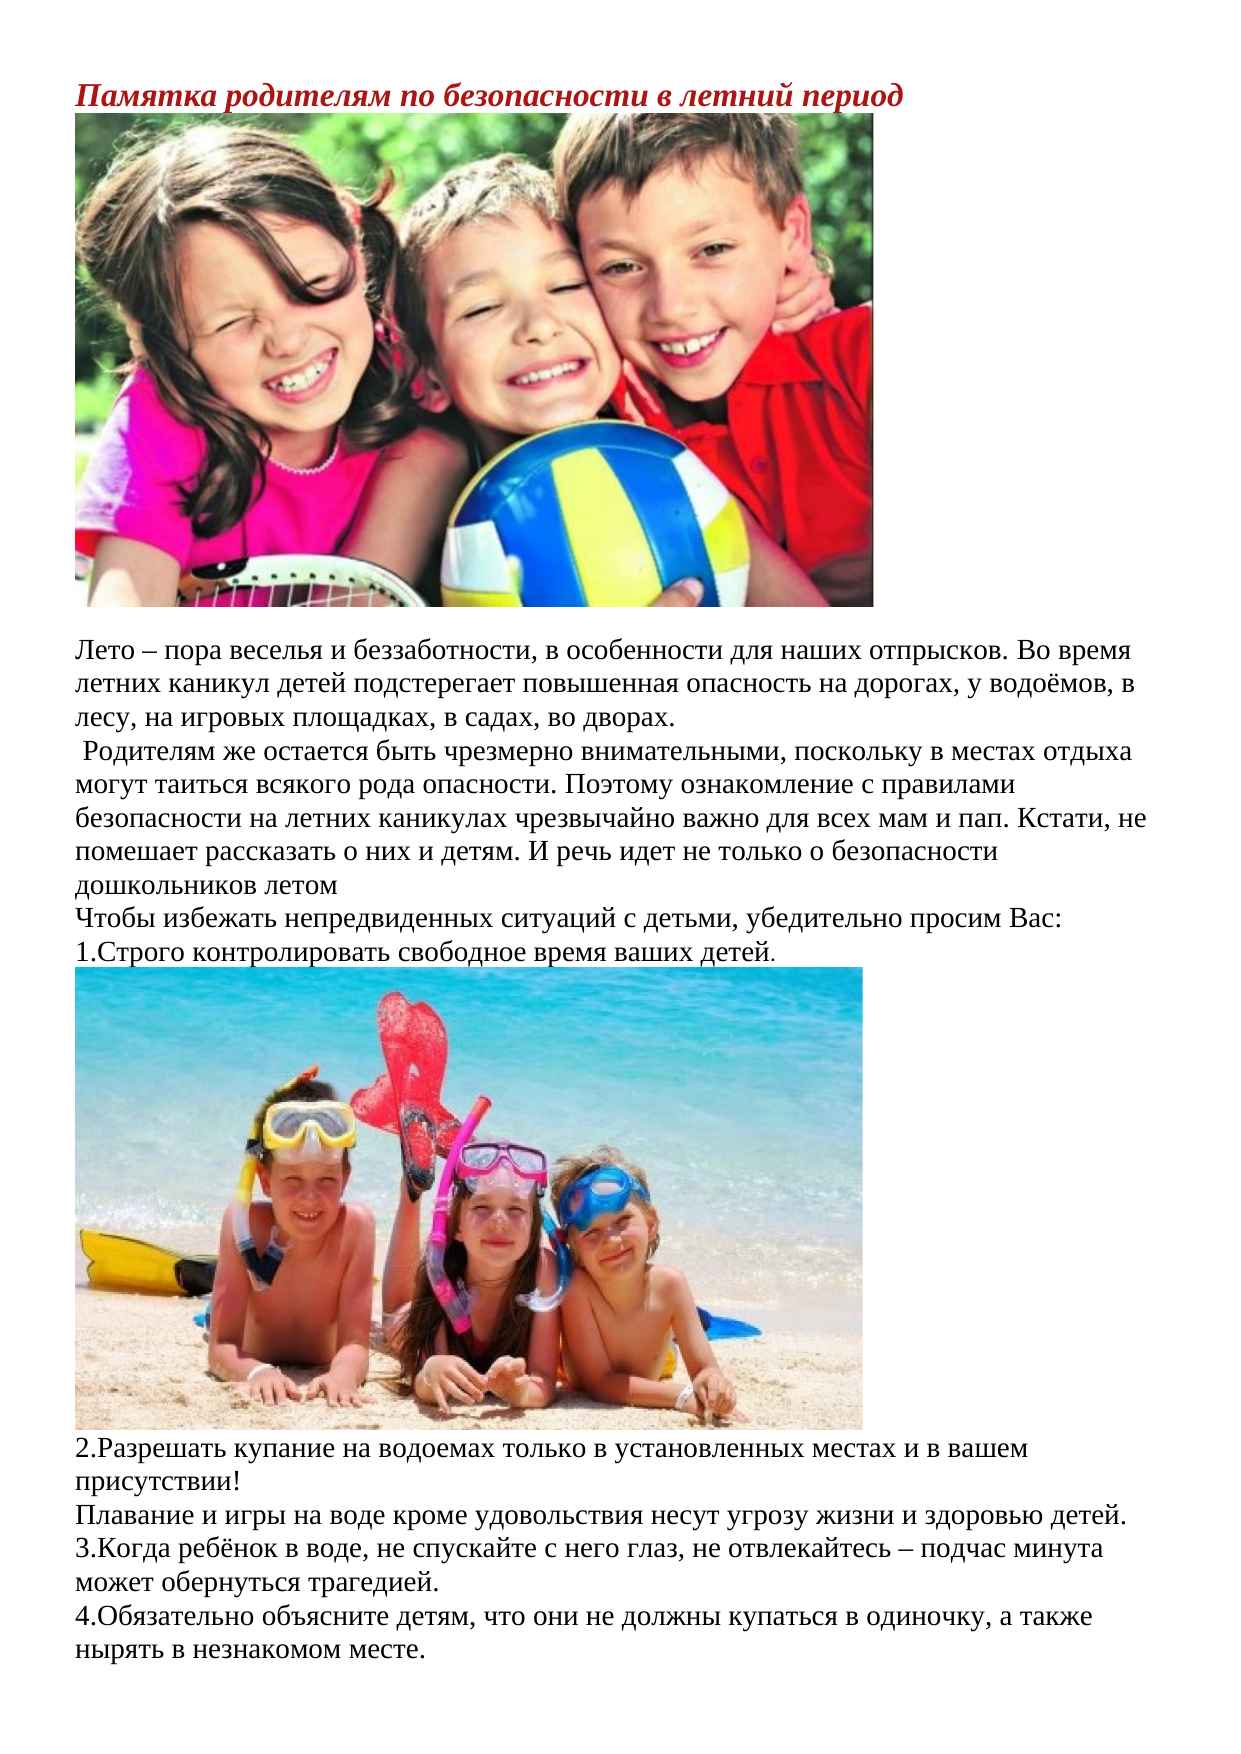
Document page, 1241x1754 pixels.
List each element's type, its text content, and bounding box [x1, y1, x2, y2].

text Памятка родителям по безопасности в летний период [75, 75, 1165, 113]
text Плавание и игры на воде кроме удовольствия несут угрозу жизни и здоровью детей. 3.Когда ребёнок в воде, не спускайте с него глаз, не отвлекайтесь – подчас минута может обернуться трагедией. [75, 1497, 1165, 1598]
text 4.Обязательно объясните детям, что они не должны купаться в одиночку, а также нырять в незнакомом месте. [75, 1598, 1165, 1665]
picture [771, 967, 787, 974]
text Чтобы избежать непредвиденных ситуаций с детьми, убедительно просим Вас: [75, 900, 1165, 934]
picture [850, 986, 863, 992]
picture [75, 967, 863, 1430]
text Родителям же остается быть чрезмерно внимательными, поскольку в местах отдыха могут таиться всякого рода опасности. Поэтому ознакомление с правилами безопасности на летних каникулах чрезвычайно важно для всех мам и пап. Кстати, не помешает рассказать о них и детям. И речь идет не только о безопасности дошкольников летом [75, 733, 1165, 900]
text Лето – пора веселья и беззаботности, в особенности для наших отпрысков. Во время летних каникул детей подстерегает повышенная опасность на дорогах, у водоёмов, в лесу, на игровых площадках, в садах, во дворах. [676, 632, 1165, 733]
text 2.Разрешать купание на водоемах только в установленных местах и в вашем присутствии! [75, 1430, 1165, 1497]
text Лето – пора веселья и беззаботности, в особенности для наших отпрысков. Во время летних каникул детей подстерегает повышенная опасность на дорогах, у водоёмов, в лесу, на игровых площадках, в садах, во дворах. [75, 632, 1009, 666]
picture [75, 113, 874, 607]
